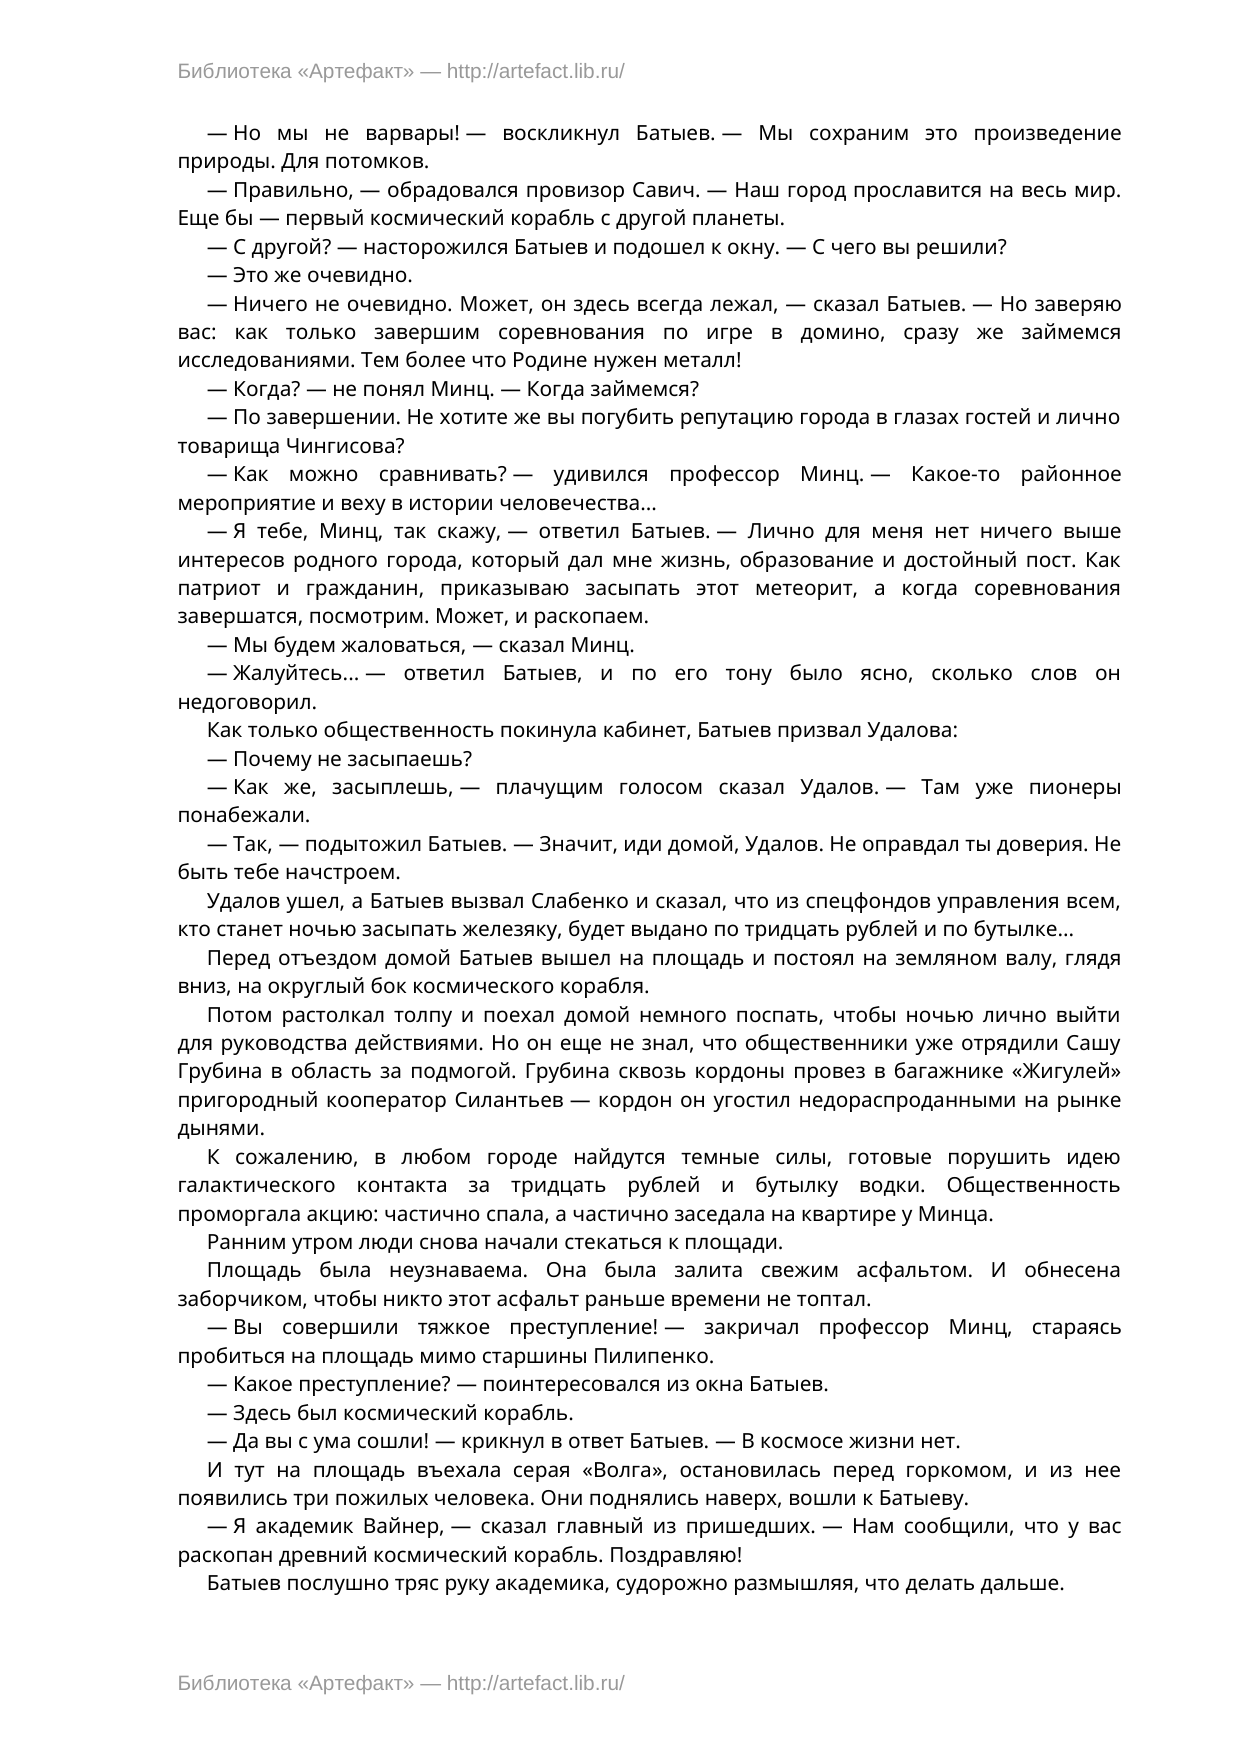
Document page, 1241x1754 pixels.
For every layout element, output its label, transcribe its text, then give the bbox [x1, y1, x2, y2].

text — Мы будем жаловаться, — сказал Минц. [177, 630, 1122, 658]
text — Как можно сравнивать? — удивился профессор Минц. — Какое-то районное мероприятие и веху в истории человечества... [177, 459, 1122, 516]
text Батыев послушно тряс руку академика, судорожно размышляя, что делать дальше. [177, 1568, 1122, 1597]
text — Я академик Вайнер, — сказал главный из пришедших. — Нам сообщили, что у вас раскопан древний космический корабль. Поздравляю! [177, 1512, 1122, 1568]
text — Здесь был космический корабль. [177, 1398, 1122, 1426]
text Площадь была неузнаваема. Она была залита свежим асфальтом. И обнесена заборчиком, чтобы никто этот асфальт раньше времени не топтал. [177, 1256, 1122, 1312]
text — Жалуйтесь... — ответил Батыев, и по его тону было ясно, сколько слов он недоговорил. [177, 658, 1122, 715]
text — Какое преступление? — поинтересовался из окна Батыев. [177, 1369, 1122, 1398]
text — Как же, засыплешь, — плачущим голосом сказал Удалов. — Там уже пионеры понабежали. [177, 772, 1122, 829]
text — Правильно, — обрадовался провизор Савич. — Наш город прославится на весь мир. Еще бы — первый космический корабль с другой планеты. [177, 175, 1122, 232]
text — С другой? — насторожился Батыев и подошел к окну. — С чего вы решили? [177, 232, 1122, 260]
text — Ничего не очевидно. Может, он здесь всегда лежал, — сказал Батыев. — Но заверяю вас: как только завершим соревнования по игре в домино, сразу же займемся исследованиями. Тем более что Родине нужен металл! [177, 289, 1122, 374]
text Ранним утром люди снова начали стекаться к площади. [177, 1227, 1122, 1256]
text — Я тебе, Минц, так скажу, — ответил Батыев. — Лично для меня нет ничего выше интересов родного города, который дал мне жизнь, образование и достойный пост. Как патриот и гражданин, приказываю засыпать этот метеорит, а когда соревнования завершатся, посмотрим. Может, и раскопаем. [177, 516, 1122, 630]
text — Вы совершили тяжкое преступление! — закричал профессор Минц, стараясь пробиться на площадь мимо старшины Пилипенко. [177, 1312, 1122, 1369]
text — Это же очевидно. [177, 260, 1122, 289]
text — По завершении. Не хотите же вы погубить репутацию города в глазах гостей и лично товарища Чингисова? [177, 402, 1122, 459]
text К сожалению, в любом городе найдутся темные силы, готовые порушить идею галактического контакта за тридцать рублей и бутылку водки. Общественность проморгала акцию: частично спала, а частично заседала на квартире у Минца. [177, 1142, 1122, 1227]
text — Но мы не варвары! — воскликнул Батыев. — Мы сохраним это произведение природы. Для потомков. [177, 118, 1122, 175]
text — Да вы с ума сошли! — крикнул в ответ Батыев. — В космосе жизни нет. [177, 1426, 1122, 1455]
text Перед отъездом домой Батыев вышел на площадь и постоял на земляном валу, глядя вниз, на округлый бок космического корабля. [177, 943, 1122, 1000]
text Потом растолкал толпу и поехал домой немного поспать, чтобы ночью лично выйти для руководства действиями. Но он еще не знал, что общественники уже отрядили Сашу Грубина в область за подмогой. Грубина сквозь кордоны провез в багажнике «Жигулей» пригородный кооператор Силантьев — кордон он угостил недораспроданными на рынке дынями. [177, 1000, 1122, 1142]
text — Почему не засыпаешь? [177, 744, 1122, 772]
text — Так, — подытожил Батыев. — Значит, иди домой, Удалов. Не оправдал ты доверия. Не быть тебе начстроем. [177, 829, 1122, 886]
text Как только общественность покинула кабинет, Батыев призвал Удалова: [177, 715, 1122, 744]
text И тут на площадь въехала серая «Волга», остановилась перед горкомом, и из нее появились три пожилых человека. Они поднялись наверх, вошли к Батыеву. [177, 1455, 1122, 1512]
text — Когда? — не понял Минц. — Когда займемся? [177, 374, 1122, 402]
text Удалов ушел, а Батыев вызвал Слабенко и сказал, что из спецфондов управления всем, кто станет ночью засыпать железяку, будет выдано по тридцать рублей и по бутылке... [177, 886, 1122, 943]
